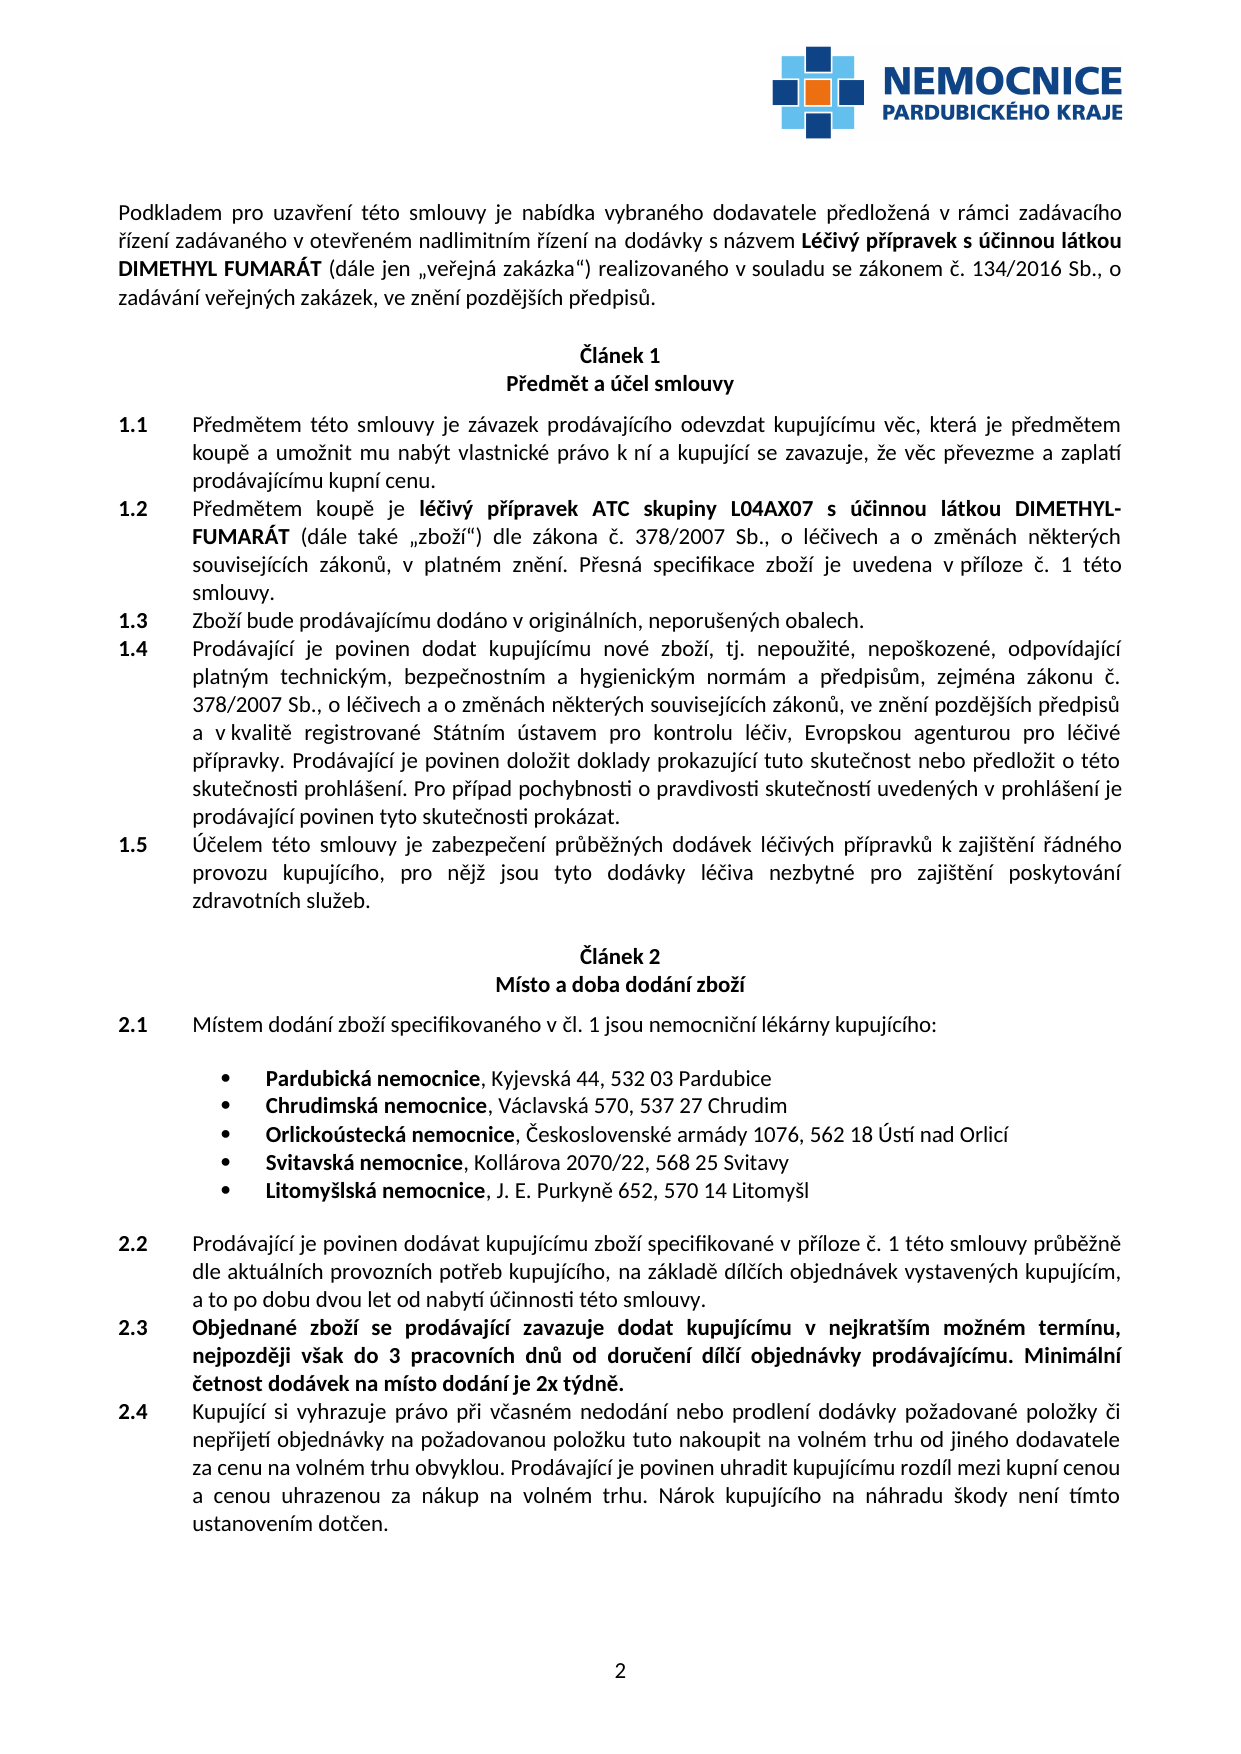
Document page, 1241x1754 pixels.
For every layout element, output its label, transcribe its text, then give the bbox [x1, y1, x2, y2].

subtitle 1.1 Předmětem této smlouvy je závazek prodávajícího odevzdat kupujícímu věc, která je předmětem koupě a umožnit mu nabýt vlastnické právo k ní a kupující se zavazuje, že věc převezme a zaplatí prodávajícímu kupní cenu. [118, 410, 1122, 494]
list Svitavská nemocnice, Kollárova 2070/22, 568 25 Svitavy [193, 1148, 1122, 1176]
text 2.3 Objednané zboží se prodávající zavazuje dodat kupujícímu v nejkratším možném termínu, nejpozději však do 3 pracovních dnů od doručení dílčí objednávky prodávajícímu. Minimální četnost dodávek na místo dodání je 2x týdně. [118, 1313, 1122, 1397]
text Podkladem pro uzavření této smlouvy je nabídka vybraného dodavatele předložená v rámci zadávacího řízení zadávaného v otevřeném nadlimitním řízení na dodávky s názvem Léčivý přípravek s účinnou látkou DIMETHYL FUMARÁT (dále jen „veřejná zakázka“) realizovaného v souladu se zákonem č. 134/2016 Sb., o zadávání veřejných zakázek, ve znění pozdějších předpisů. [118, 198, 1122, 311]
text Článek 1 [118, 341, 1122, 369]
text Místo a doba dodání zboží [118, 970, 1122, 998]
list Pardubická nemocnice, Kyjevská 44, 532 03 Pardubice [193, 1064, 1122, 1092]
text Předmět a účel smlouvy [118, 369, 1122, 397]
text Článek 2 [118, 942, 1122, 970]
text 1.3 Zboží bude prodávajícímu dodáno v originálních, neporušených obalech. [118, 606, 1122, 634]
list Orlickoústecká nemocnice, Československé armády 1076, 562 18 Ústí nad Orlicí [193, 1120, 1122, 1148]
text 1.4 Prodávající je povinen dodat kupujícímu nové zboží, tj. nepoužité, nepoškozené, odpovídající platným technickým, bezpečnostním a hygienickým normám a předpisům, zejména zákonu č. 378/2007 Sb., o léčivech a o změnách některých souvisejících zákonů, ve znění pozdějších předpisů a v kvalitě registrované Státním ústavem pro kontrolu léčiv, Evropskou agenturou pro léčivé přípravky. Prodávající je povinen doložit doklady prokazující tuto skutečnost nebo předložit o této skutečnosti prohlášení. Pro případ pochybnosti o pravdivosti skutečností uvedených v prohlášení je prodávající povinen tyto skutečnosti prokázat. [118, 634, 1122, 830]
text 2.4 Kupující si vyhrazuje právo při včasném nedodání nebo prodlení dodávky požadované položky či nepřijetí objednávky na požadovanou položku tuto nakoupit na volném trhu od jiného dodavatele za cenu na volném trhu obvyklou. Prodávající je povinen uhradit kupujícímu rozdíl mezi kupní cenou a cenou uhrazenou za nákup na volném trhu. Nárok kupujícího na náhradu škody není tímto ustanovením dotčen. [118, 1397, 1122, 1537]
text 1.2 Předmětem koupě je léčivý přípravek ATC skupiny L04AX07 s účinnou látkou DIMETHYL-FUMARÁT (dále také „zboží“) dle zákona č. 378/2007 Sb., o léčivech a o změnách některých souvisejících zákonů, v platném znění. Přesná specifikace zboží je uvedena v příloze č. 1 této smlouvy. [118, 494, 1122, 606]
text 1.5 Účelem této smlouvy je zabezpečení průběžných dodávek léčivých přípravků k zajištění řádného provozu kupujícího, pro nějž jsou tyto dodávky léčiva nezbytné pro zajištění poskytování zdravotních služeb. [118, 830, 1122, 914]
picture [771, 45, 1123, 140]
list Litomyšlská nemocnice, J. E. Purkyně 652, 570 14 Litomyšl [193, 1176, 1122, 1204]
text 2.1 Místem dodání zboží specifikovaného v čl. 1 jsou nemocniční lékárny kupujícího: [118, 1011, 1122, 1039]
list Chrudimská nemocnice, Václavská 570, 537 27 Chrudim [193, 1092, 1122, 1120]
text 2.2 Prodávající je povinen dodávat kupujícímu zboží specifikované v příloze č. 1 této smlouvy průběžně dle aktuálních provozních potřeb kupujícího, na základě dílčích objednávek vystavených kupujícím, a to po dobu dvou let od nabytí účinnosti této smlouvy. [118, 1229, 1122, 1313]
